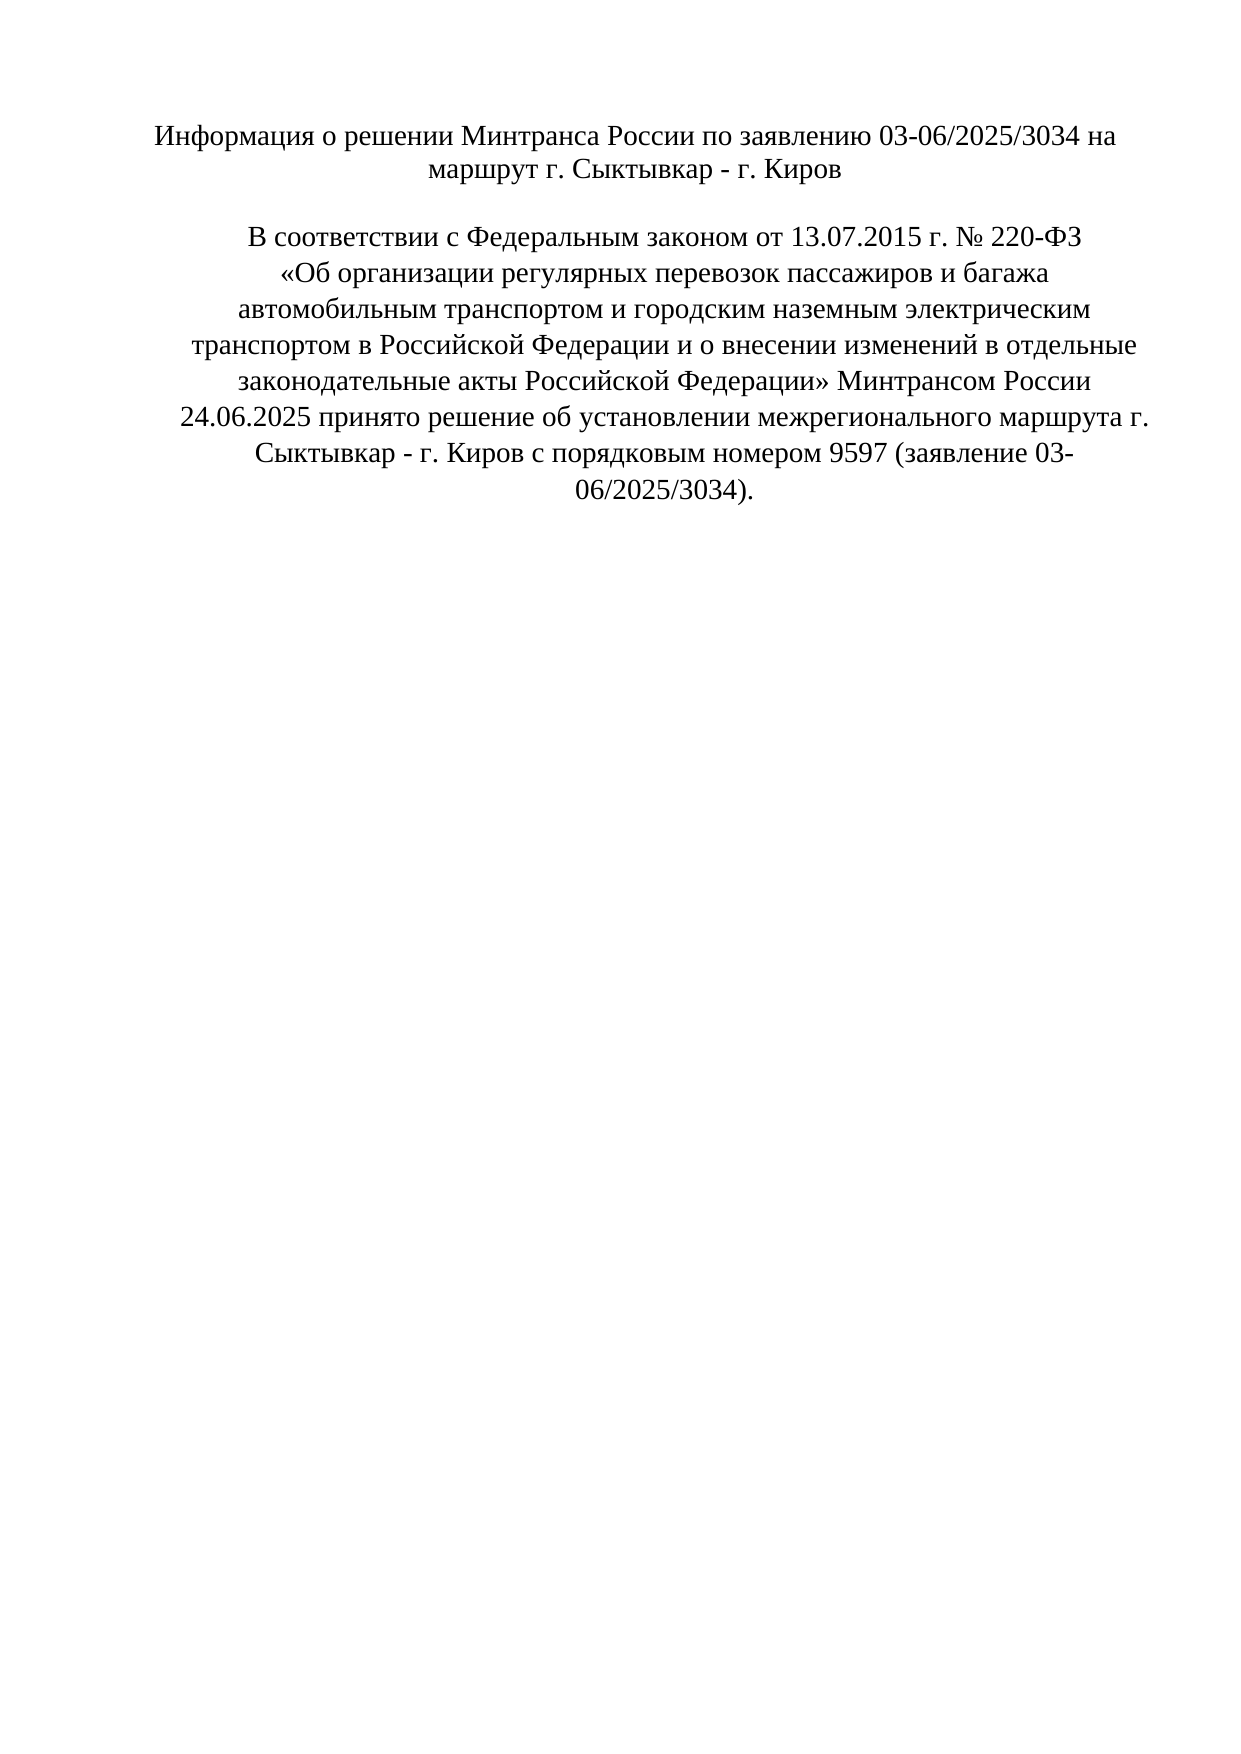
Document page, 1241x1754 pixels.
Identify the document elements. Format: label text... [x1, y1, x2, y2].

text В соответствии с Федеральным законом от 13.07.2015 г. № 220-ФЗ «Об организации регулярных перевозок пассажиров и багажа автомобильным транспортом и городским наземным электрическим транспортом в Российской Федерации и о внесении изменений в отдельные законодательные акты Российской Федерации» Минтрансом России 24.06.2025 принято решение об установлении межрегионального маршрута г. Сыктывкар - г. Киров с порядковым номером 9597 (заявление 03-06/2025/3034). [177, 219, 1152, 505]
text Информация о решении Минтранса России по заявлению 03-06/2025/3034 на маршрут г. Сыктывкар - г. Киров [118, 118, 1152, 185]
